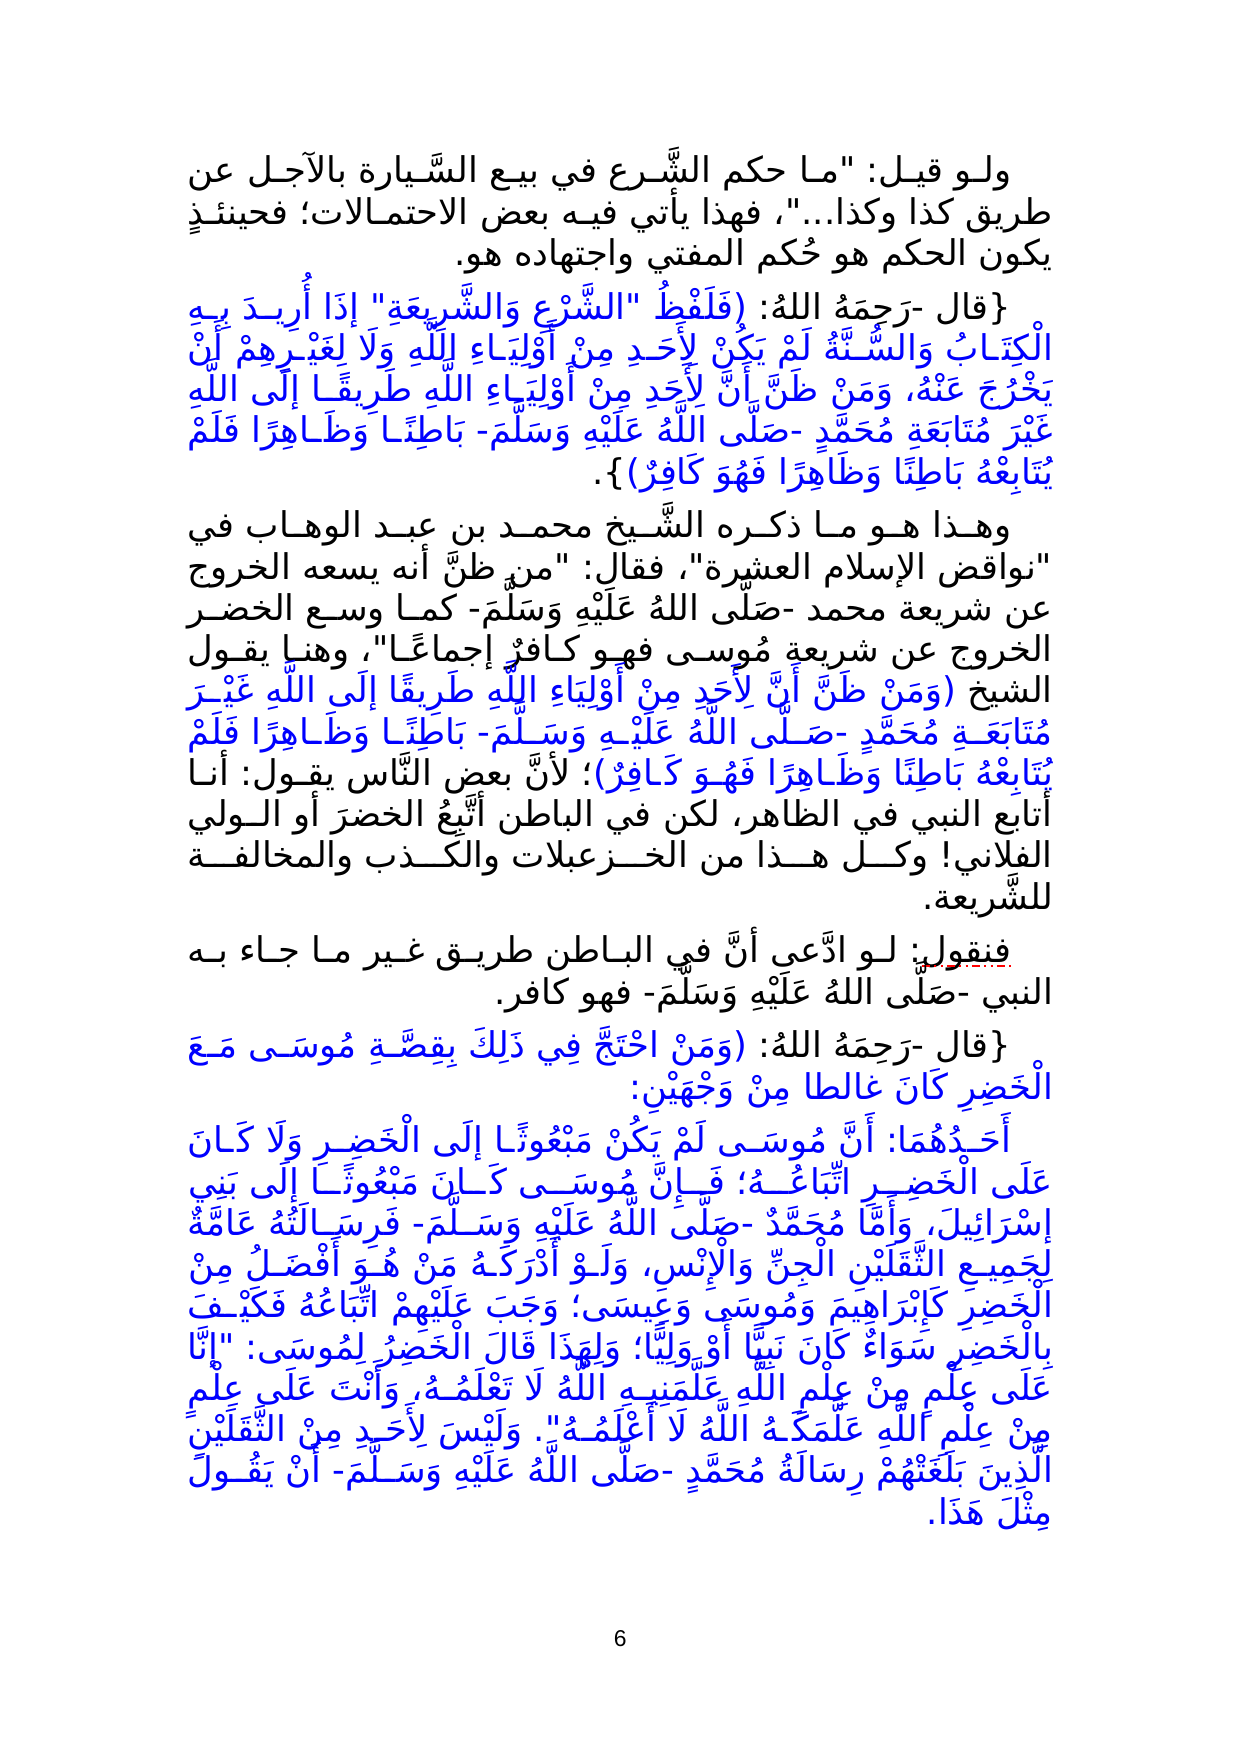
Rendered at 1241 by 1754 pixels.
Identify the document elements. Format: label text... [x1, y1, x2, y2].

text أَحَدُهُمَا: أَنَّ مُوسَى لَمْ يَكُنْ مَبْعُوثًا إلَى الْخَضِرِ وَلَا كَانَ عَلَى الْخَضِرِ اتِّبَاعُهُ؛ فَإِنَّ مُوسَى كَانَ مَبْعُوثًا إلَى بَنِي إسْرَائِيلَ، وَأَمَّا مُحَمَّدٌ -صَلَّى اللَّهُ عَلَيْهِ وَسَلَّمَ- فَرِسَالَتُهُ عَامَّةٌ لِجَمِيعِ الثَّقَلَيْنِ الْجِنِّ وَالْإِنْسِ، وَلَوْ أَدْرَكَهُ مَنْ هُوَ أَفْضَلُ مِنْ الْخَضِرِ كَإِبْرَاهِيمَ وَمُوسَى وَعِيسَى؛ وَجَبَ عَلَيْهِمْ اتِّبَاعُهُ فَكَيْفَ بِالْخَضِرِ سَوَاءٌ كَانَ نَبِيًّا أَوْ وَلِيًّا؛ وَلِهَذَا قَالَ الْخَضِرُ لِمُوسَى: "إنَّا عَلَى عِلْمٍ مِنْ عِلْمِ اللَّهِ عَلَّمَنِيهِ اللَّهُ لَا تَعْلَمُهُ، وَأَنْتَ عَلَى عِلْمٍ مِنْ عِلْمِ اللَّهِ عَلَّمَكَهُ اللَّهُ لَا أَعْلَمُهُ". وَلَيْسَ لِأَحَدِ مِنْ الثَّقَلَيْنِ الَّذِينَ بَلَغَتْهُمْ رِسَالَةُ مُحَمَّدٍ -صَلَّى اللَّهُ عَلَيْهِ وَسَلَّمَ- أَنْ يَقُولَ مِثْلَ هَذَا. [187, 1120, 1053, 1532]
text {قال -رَحِمَهُ اللهُ: (فَلَفْظُ "الشَّرْعِ وَالشَّرِيعَةِ" إذَا أُرِيدَ بِهِ الْكِتَابُ وَالسُّنَّةُ لَمْ يَكُنْ لِأَحَدِ مِنْ أَوْلِيَاءِ اللَّهِ وَلَا لِغَيْرِهِمْ أَنْ يَخْرُجَ عَنْهُ، وَمَنْ ظَنَّ أَنَّ لِأَحَدِ مِنْ أَوْلِيَاءِ اللَّهِ طَرِيقًا إلَى اللَّهِ غَيْرَ مُتَابَعَةِ مُحَمَّدٍ -صَلَّى اللَّهُ عَلَيْهِ وَسَلَّمَ- بَاطِنًا وَظَاهِرًا فَلَمْ يُتَابِعْهُ بَاطِنًا وَظَاهِرًا فَهُوَ كَافِرٌ)}. [187, 286, 1053, 492]
text {قال -رَحِمَهُ اللهُ: (وَمَنْ احْتَجَّ فِي ذَلِكَ بِقِصَّةِ مُوسَى مَعَ الْخَضِرِ كَانَ غالطا مِنْ وَجْهَيْنِ: [187, 1025, 1053, 1107]
text فنقول: لو ادَّعى أنَّ في الباطن طريق غير ما جاء به النبي -صَلَّى اللهُ عَلَيْهِ وَسَلَّمَ- فهو كافر. [187, 930, 1053, 1012]
text ولو قيل: "ما حكم الشَّرع في بيع السَّيارة بالآجل عن طريق كذا وكذا..."، فهذا يأتي فيه بعض الاحتمالات؛ فحينئذٍ يكون الحكم هو حُكم المفتي واجتهاده هو. [187, 150, 1053, 274]
text وهذا هو ما ذكره الشَّيخ محمد بن عبد الوهاب في "نواقض الإسلام العشرة"، فقال: "من ظنَّ أنه يسعه الخروج عن شريعة محمد -صَلَّى اللهُ عَلَيْهِ وَسَلَّمَ- كما وسع الخضر الخروج عن شريعة مُوسى فهو كافرٌ إجماعًا"، وهنا يقول الشيخ (وَمَنْ ظَنَّ أَنَّ لِأَحَدِ مِنْ أَوْلِيَاءِ اللَّهِ طَرِيقًا إلَى اللَّهِ غَيْرَ مُتَابَعَةِ مُحَمَّدٍ -صَلَّى اللَّهُ عَلَيْهِ وَسَلَّمَ- بَاطِنًا وَظَاهِرًا فَلَمْ يُتَابِعْهُ بَاطِنًا وَظَاهِرًا فَهُوَ كَافِرٌ)؛ لأنَّ بعض النَّاس يقول: أنا أتابع النبي في الظاهر، لكن في الباطن أتَّبِعُ الخضرَ أو الولي الفلاني! وكل هذا من الخزعبلات والكذب والمخالفة للشَّريعة. [187, 505, 1053, 917]
